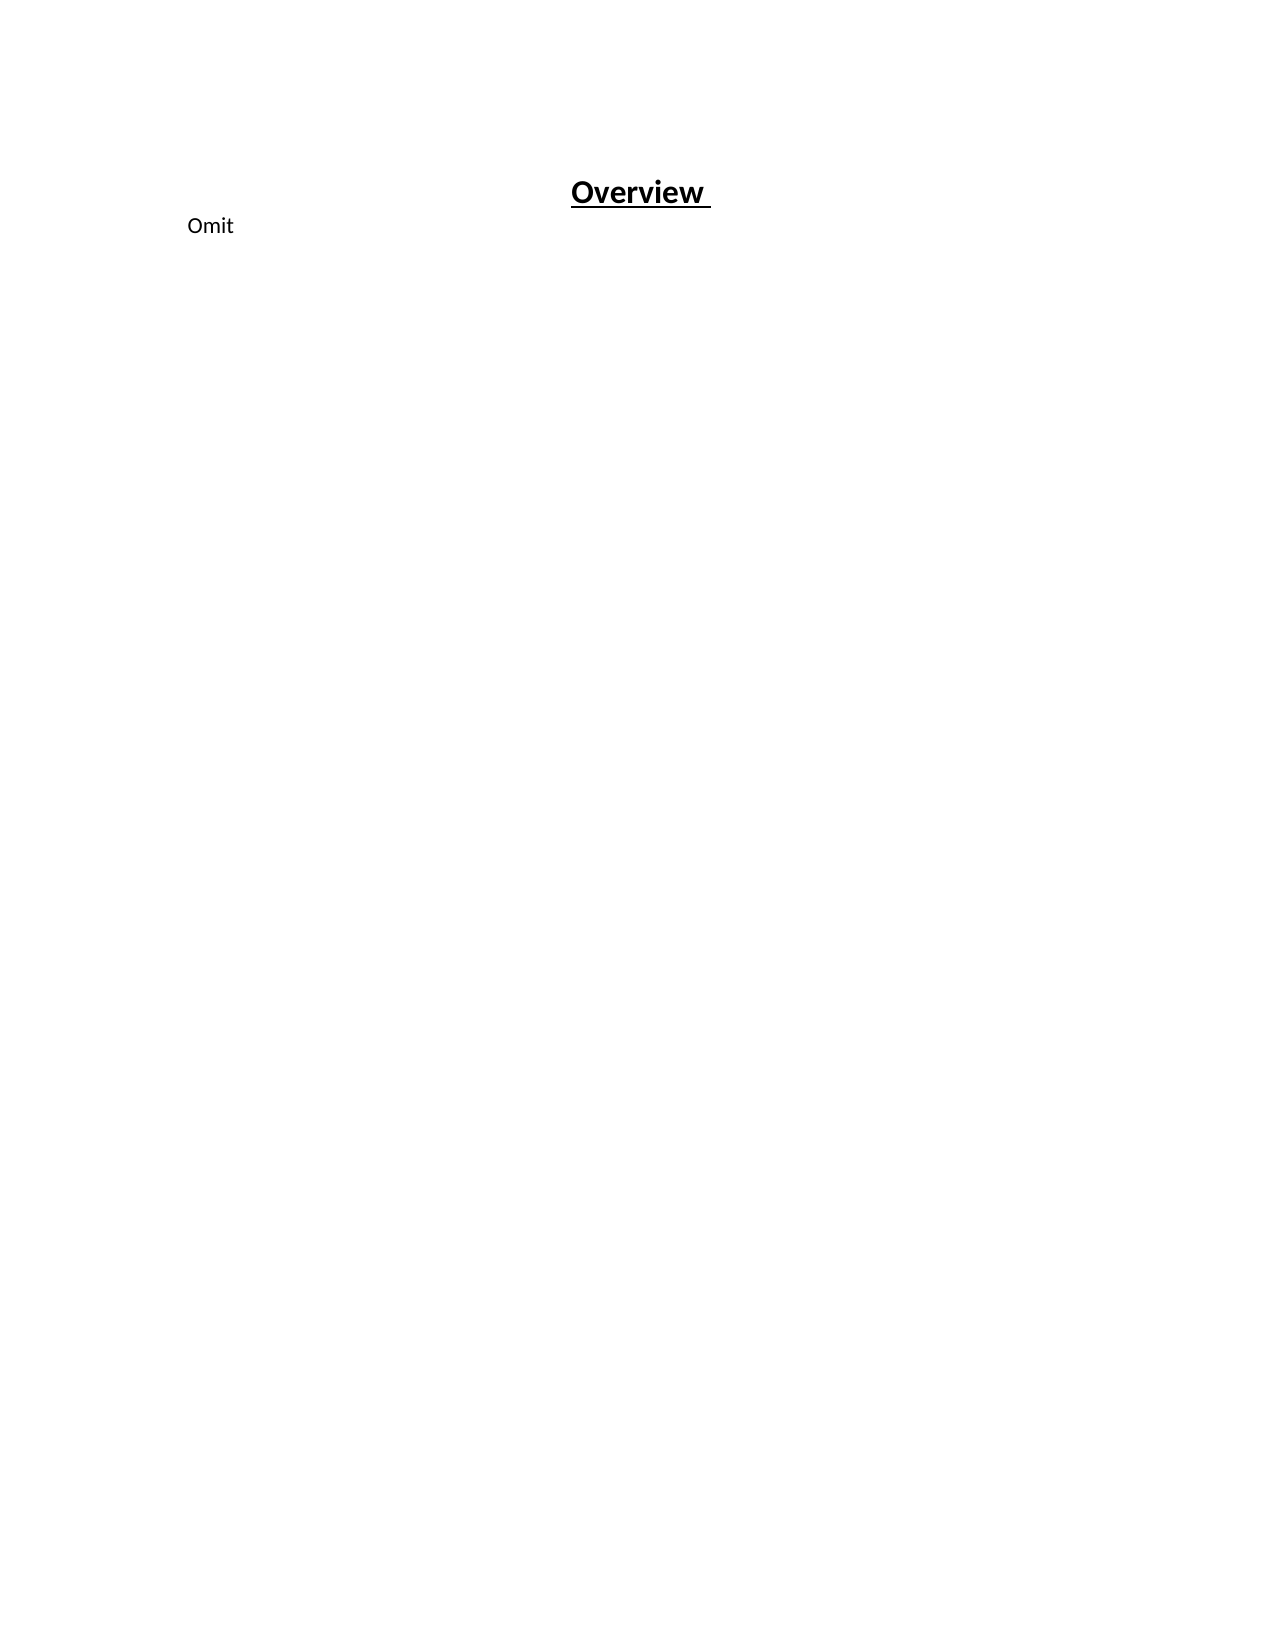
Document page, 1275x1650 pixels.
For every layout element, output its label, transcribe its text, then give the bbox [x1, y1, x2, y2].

subtitle Overview [187, 171, 1087, 212]
text Omit [187, 212, 1087, 239]
